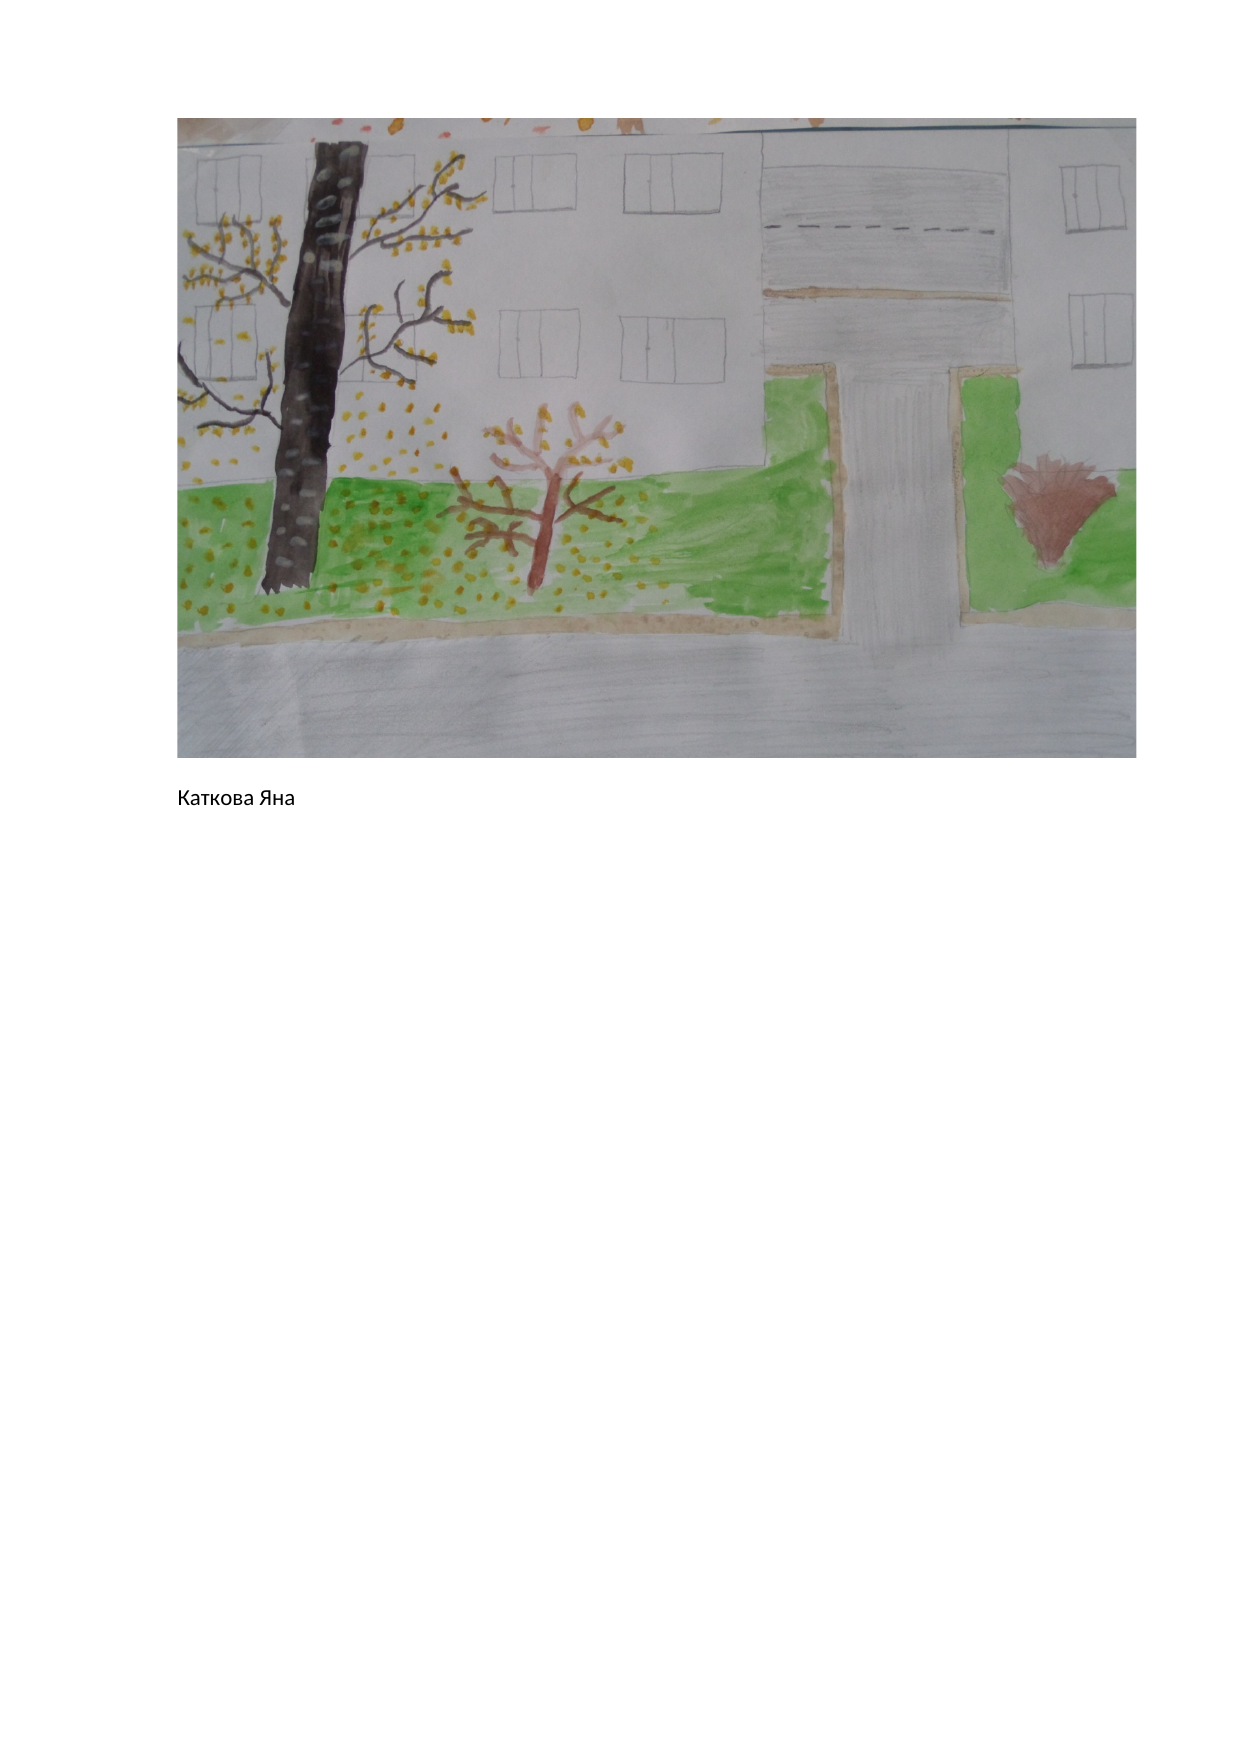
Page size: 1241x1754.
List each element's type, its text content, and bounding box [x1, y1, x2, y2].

text Каткова Яна [177, 783, 1152, 811]
picture [177, 118, 1137, 758]
